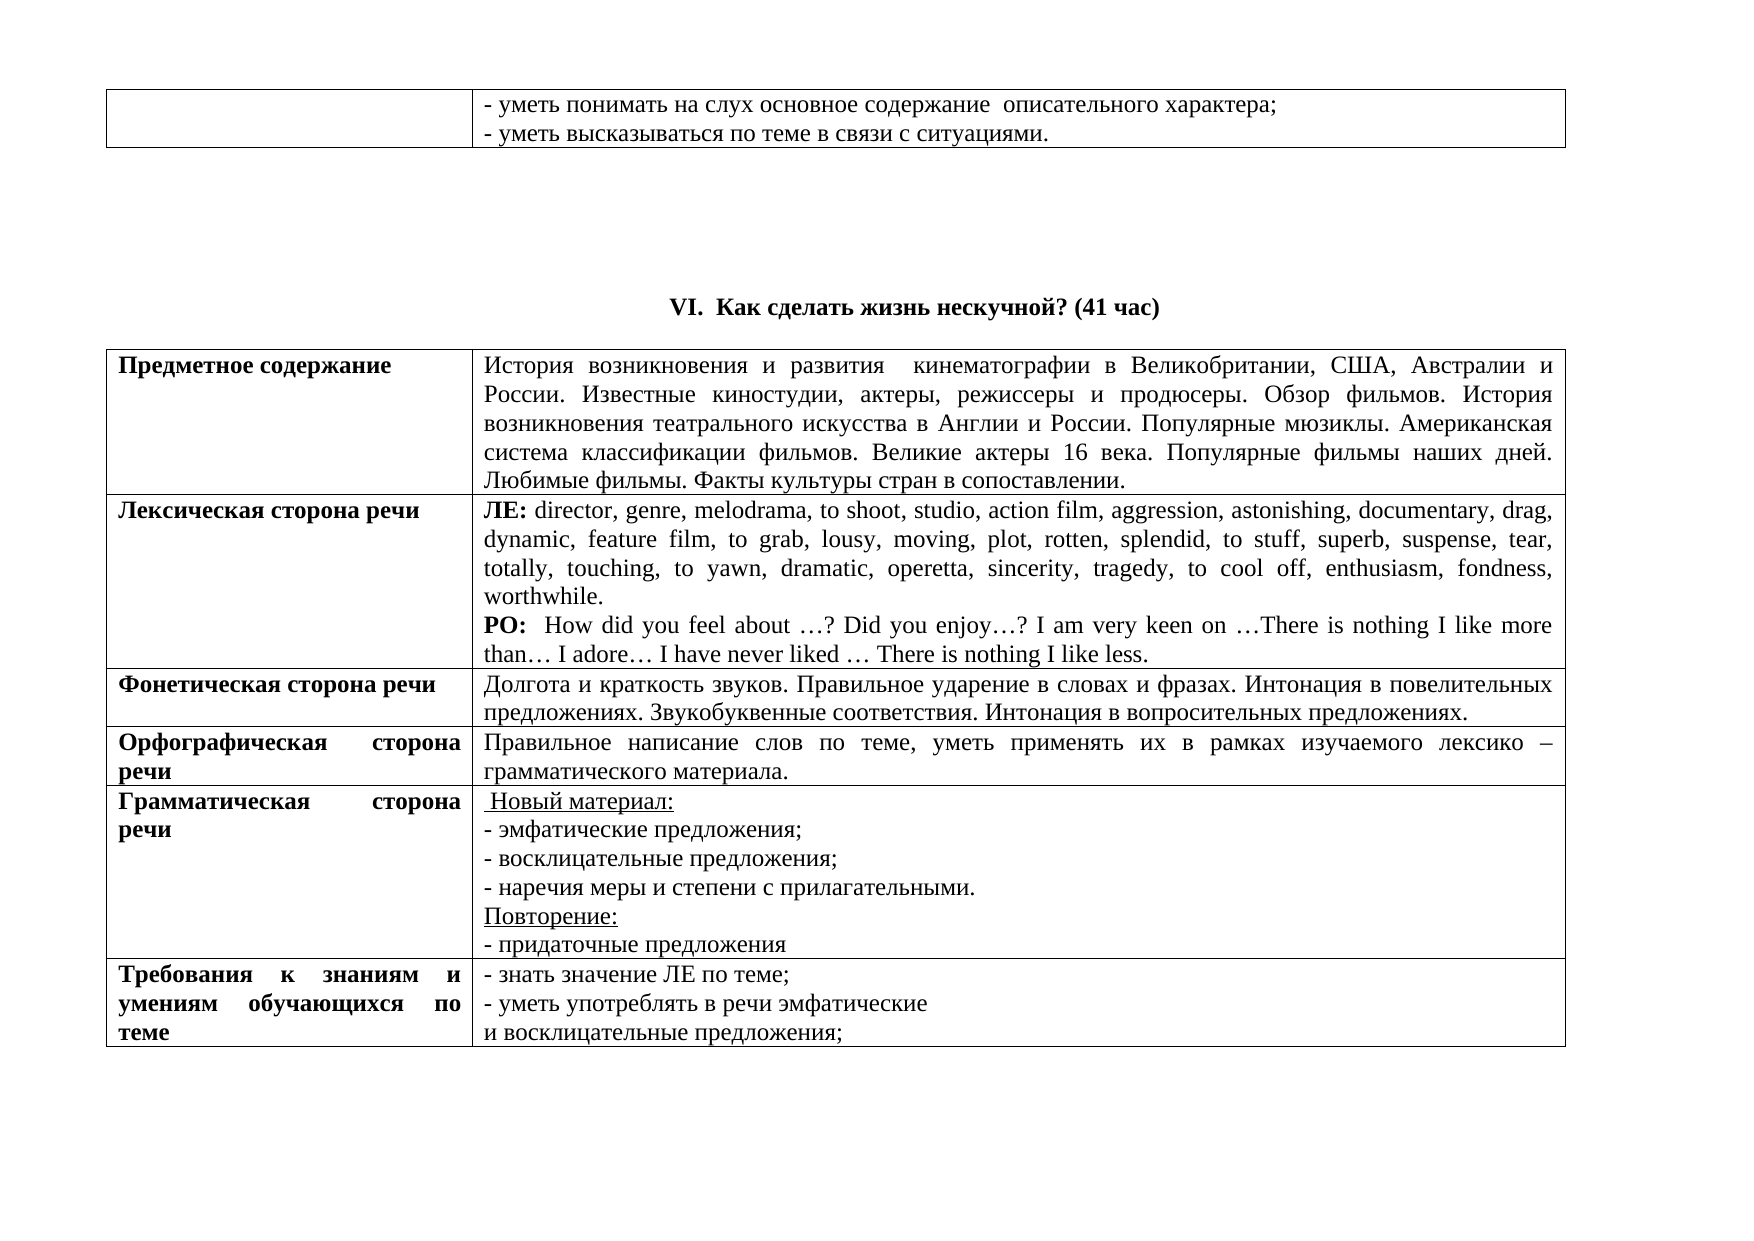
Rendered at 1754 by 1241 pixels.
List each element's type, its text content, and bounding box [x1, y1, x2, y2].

table_cell Долгота и краткость звуков. Правильное ударение в словах и фразах. Интонация в повелительных предложениях. Звукобуквенные соответствия. Интонация в вопросительных предложениях. [473, 669, 1565, 726]
table_cell ЛЕ: director, genre, melodrama, to shoot, studio, action film, aggression, astonishing, documentary, drag, dynamic, feature film, to grab, lousy, moving, plot, rotten, splendid, to stuff, superb, suspense, tear, totally, touching, to yawn, dramatic, operetta, sincerity, tragedy, to cool off, enthusiasm, fondness, worthwhile. РО: How did you feel about …? Did you enjoy…? I am very keen on …There is nothing I like more than… I adore… I have never liked … There is nothing I like less. [473, 495, 1565, 668]
table_header Предметное содержание [107, 350, 472, 494]
table_header История возникновения и развития кинематографии в Великобритании, США, Австралии и России. Известные киностудии, актеры, режиссеры и продюсеры. Обзор фильмов. История возникновения театрального искусства в Англии и России. Популярные мюзиклы. Американская система классификации фильмов. Великие актеры 16 века. Популярные фильмы наших дней. Любимые фильмы. Факты культуры стран в сопоставлении. [473, 350, 1565, 494]
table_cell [107, 90, 472, 147]
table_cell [473, 90, 1565, 147]
table_cell Правильное написание слов по теме, уметь применять их в рамках изучаемого лексико – грамматического материала. [473, 727, 1565, 785]
table_cell Новый материал: - эмфатические предложения; - восклицательные предложения; - наречия меры и степени с прилагательными. Повторение: - придаточные предложения [473, 786, 1565, 958]
table_cell Фонетическая сторона речи [107, 669, 472, 726]
text VI. Как сделать жизнь нескучной? (41 час) [193, 292, 1636, 321]
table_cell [107, 959, 472, 1046]
table_cell Лексическая сторона речи [107, 495, 472, 668]
table_cell Грамматическая сторона речи [107, 786, 472, 958]
table_cell Орфографическая сторона речи [107, 727, 472, 785]
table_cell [473, 959, 1565, 1046]
